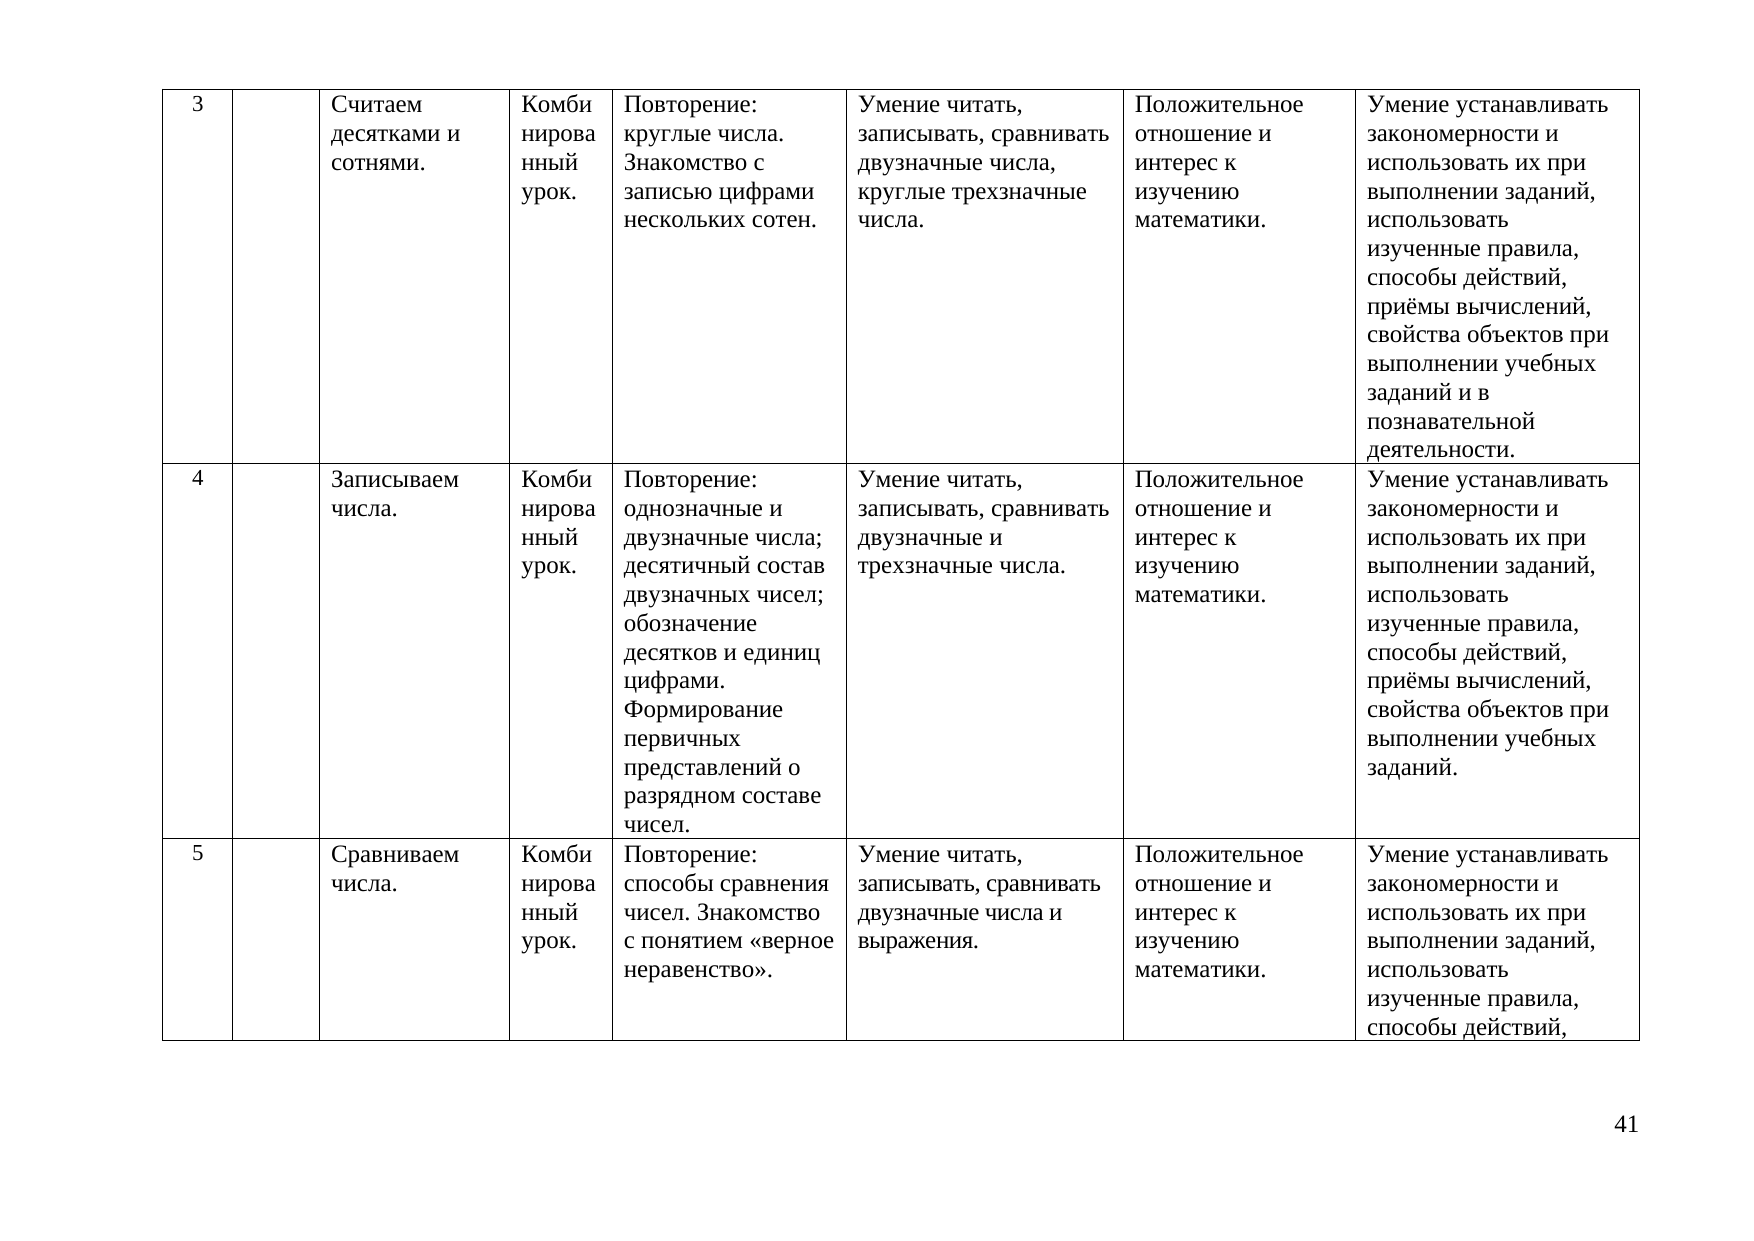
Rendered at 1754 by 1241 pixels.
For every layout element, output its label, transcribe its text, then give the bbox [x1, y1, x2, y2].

table_cell [233, 464, 319, 838]
table_cell [233, 839, 319, 1040]
table_cell Умение читать, записывать, сравнивать двузначные и трехзначные числа. [847, 464, 1123, 838]
table_cell Умение устанавливать закономерности и использовать их при выполнении заданий, использовать изученные правила, способы действий, приёмы вычислений, свойства объектов при выполнении учебных заданий. [1356, 464, 1639, 838]
table_cell Повторение: круглые числа. Знакомство с записью цифрами нескольких сотен. [613, 90, 846, 463]
table_cell Записываем числа. [320, 464, 509, 838]
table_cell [613, 839, 846, 1040]
table_cell 5 [163, 839, 232, 1040]
table_cell Умение читать, записывать, сравнивать двузначные числа, круглые трехзначные числа. [847, 90, 1123, 463]
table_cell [1356, 839, 1639, 1040]
table_cell 4 [163, 464, 232, 838]
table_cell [510, 90, 612, 463]
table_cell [510, 839, 612, 1040]
table_cell Повторение: однозначные и двузначные числа; десятичный состав двузначных чисел; обозначение десятков и единиц цифрами. Формирование первичных представлений о разрядном составе чисел. [613, 464, 846, 838]
table_cell 3 [163, 90, 232, 463]
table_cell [847, 839, 1123, 1040]
table_cell Положительное отношение и интерес к изучению математики. [1124, 464, 1355, 838]
table_cell Сравниваем числа. [320, 839, 509, 1040]
table_cell Комбинированный урок. [510, 464, 612, 838]
table_cell [233, 90, 319, 463]
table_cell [1124, 839, 1355, 1040]
table_cell Считаем десятками и сотнями. [320, 90, 509, 463]
table_cell Положительное отношение и интерес к изучению математики. [1124, 90, 1355, 463]
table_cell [1356, 90, 1639, 463]
